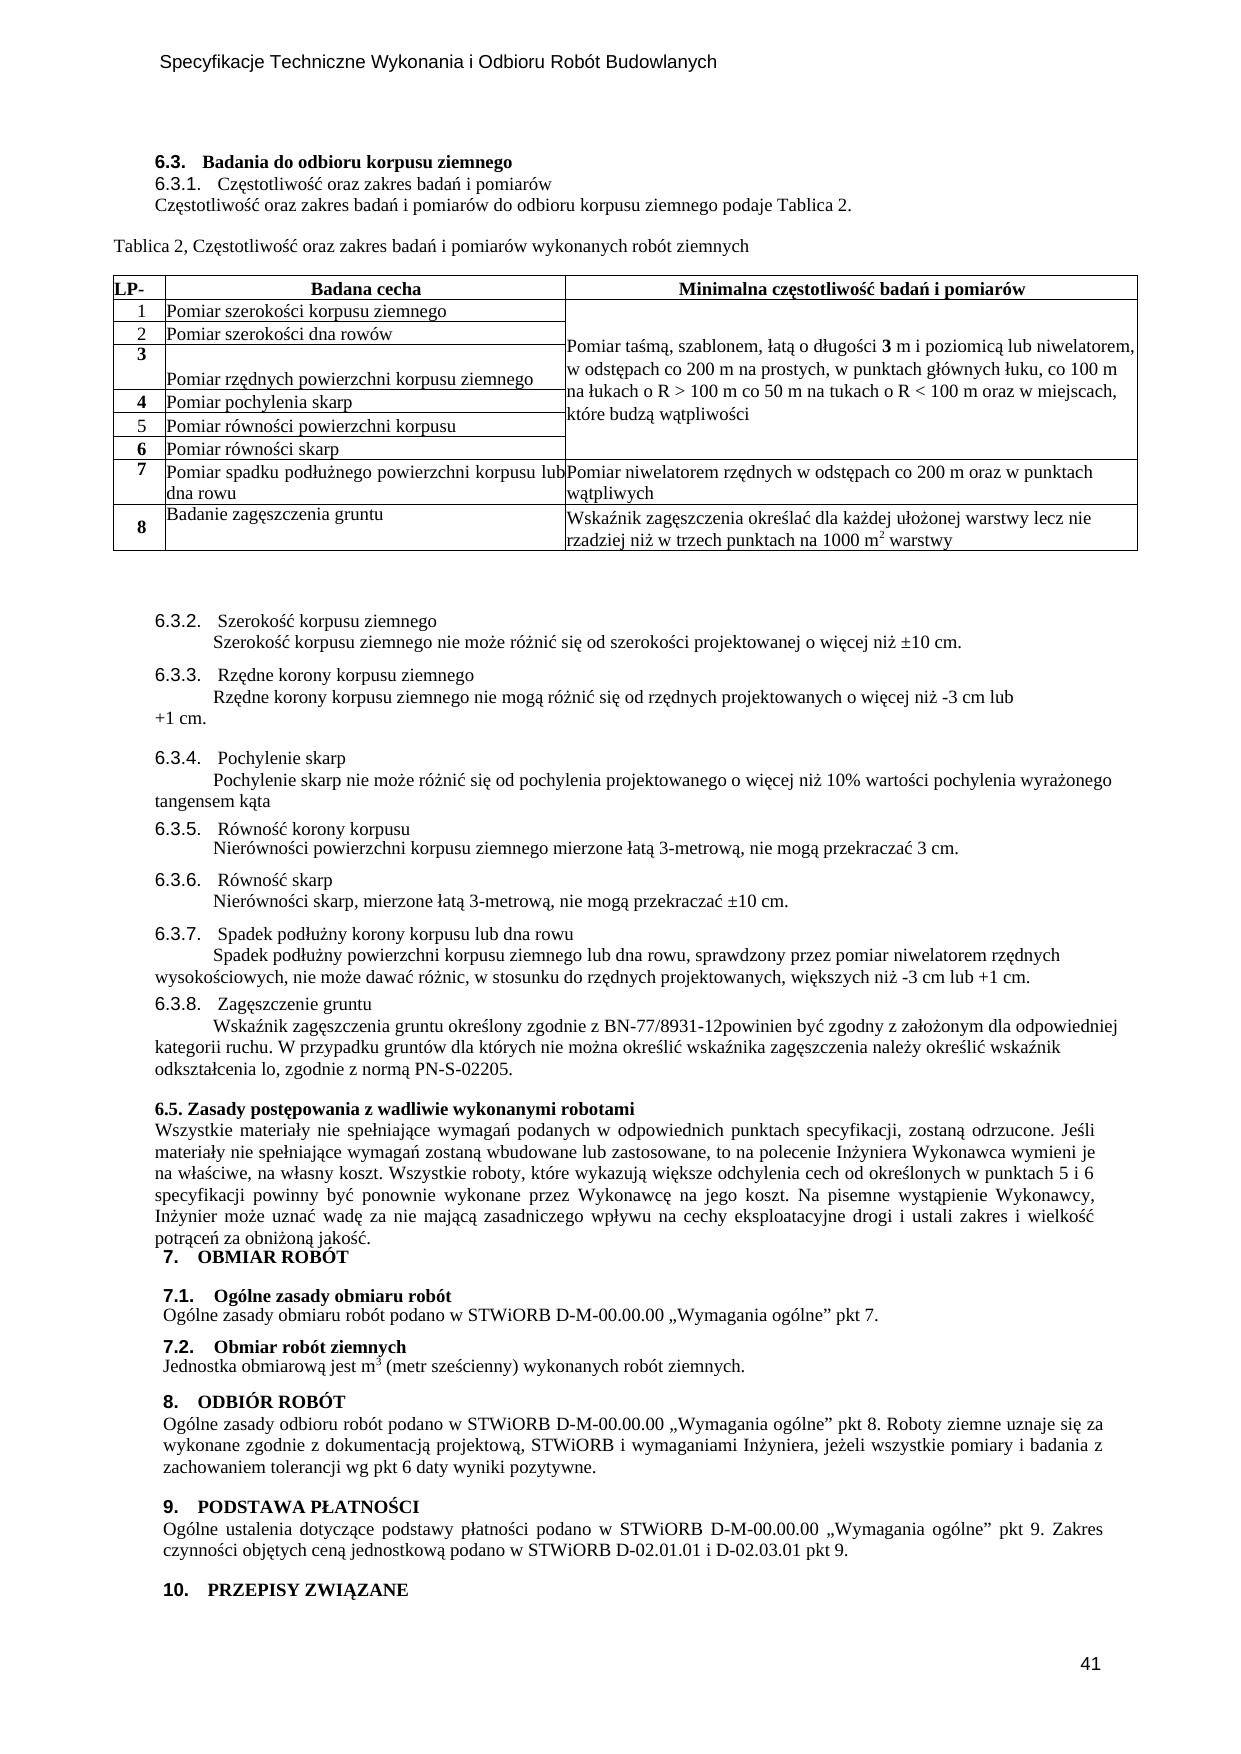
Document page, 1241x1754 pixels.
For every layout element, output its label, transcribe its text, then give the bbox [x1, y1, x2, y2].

text Tablica 2, Częstotliwość oraz zakres badań i pomiarów wykonanych robót ziemnych [113, 237, 1138, 256]
table_cell 7 [114, 460, 165, 504]
list Spadek podłużny korony korpusu lub dna rowu [154, 923, 1138, 944]
table_cell Badanie zagęszczenia gruntu [166, 505, 565, 550]
text Rzędne korony korpusu ziemnego nie mogą różnić się od rzędnych projektowanych o więcej niż -3 cm lub [154, 686, 1138, 707]
table_cell Pomiar rzędnych powierzchni korpusu ziemnego [166, 345, 565, 389]
list Częstotliwość oraz zakres badań i pomiarów [154, 173, 1138, 194]
text +1 cm. [154, 707, 1138, 729]
table_header Minimalna częstotliwość badań i pomiarów [566, 276, 1137, 299]
text 6.5. Zasady postępowania z wadliwie wykonanymi robotami [154, 1098, 1138, 1120]
table_cell 3 [114, 345, 165, 389]
table_cell Pomiar równości powierzchni korpusu [166, 413, 565, 436]
list Badania do odbioru korpusu ziemnego [154, 151, 1138, 173]
text Jednostka obmiarową jest m3 (metr sześcienny) wykonanych robót ziemnych. [163, 1358, 1138, 1376]
list PRZEPISY ZWIĄZANE [163, 1582, 1138, 1600]
text Nierówności skarp, mierzone łatą 3-metrową, nie mogą przekraczać ±10 cm. [154, 893, 1138, 911]
list Pochylenie skarp [154, 748, 1138, 769]
list Ogólne zasady obmiaru robót [163, 1287, 1138, 1306]
table_cell 1 [114, 300, 165, 321]
text Wskaźnik zagęszczenia gruntu określony zgodnie z BN-77/8931-12powinien być zgodny z założonym dla odpowiedniej kategorii ruchu. W przypadku gruntów dla których nie można określić wskaźnika zagęszczenia należy określić wskaźnik odkształcenia lo, zgodnie z normą PN-S-02205. [154, 1015, 1138, 1079]
text Wszystkie materiały nie spełniające wymagań podanych w odpowiednich punktach specyfikacji, zostaną odrzucone. Jeśli materiały nie spełniające wymagań zostaną wbudowane lub zastosowane, to na polecenie Inżyniera Wykonawca wymieni je na właściwe, na własny koszt. Wszystkie roboty, które wykazują większe odchylenia cech od określonych w punktach 5 i 6 specyfikacji powinny być ponownie wykonane przez Wykonawcę na jego koszt. Na pisemne wystąpienie Wykonawcy, Inżynier może uznać wadę za nie mającą zasadniczego wpływu na cechy eksploatacyjne drogi i ustali zakres i wielkość potrąceń za obniżoną jakość. [154, 1120, 1096, 1248]
table_cell Pomiar taśmą, szablonem, łatą o długości 3 m i poziomicą lub niwelatorem, w odstępach co 200 m na prostych, w punktach głównych łuku, co 100 m na łukach o R > 100 m co 50 m na tukach o R < 100 m oraz w miejscach, które budzą wątpliwości [566, 300, 1137, 459]
text Spadek podłużny powierzchni korpusu ziemnego lub dna rowu, sprawdzony przez pomiar niwelatorem rzędnych wysokościowych, nie może dawać różnic, w stosunku do rzędnych projektowanych, większych niż -3 cm lub +1 cm. [154, 944, 1096, 987]
text Ogólne zasady obmiaru robót podano w STWiORB D-M-00.00.00 „Wymagania ogólne” pkt 7. [163, 1306, 1138, 1325]
text Ogólne ustalenia dotyczące podstawy płatności podano w STWiORB D-M-00.00.00 „Wymagania ogólne” pkt 9. Zakres czynności objętych ceną jednostkową podano w STWiORB D-02.01.01 i D-02.03.01 pkt 9. [163, 1518, 1105, 1561]
text Nierówności powierzchni korpusu ziemnego mierzone łatą 3-metrową, nie mogą przekraczać 3 cm. [154, 839, 1138, 858]
text Pochylenie skarp nie może różnić się od pochylenia projektowanego o więcej niż 10% wartości pochylenia wyrażonego tangensem kąta [154, 769, 1138, 812]
text Ogólne zasady odbioru robót podano w STWiORB D-M-00.00.00 „Wymagania ogólne” pkt 8. Roboty ziemne uznaje się za wykonane zgodnie z dokumentacją projektową, STWiORB i wymaganiami Inżyniera, jeżeli wszystkie pomiary i badania z zachowaniem tolerancji wg pkt 6 daty wyniki pozytywne. [163, 1413, 1105, 1478]
table_cell Pomiar niwelatorem rzędnych w odstępach co 200 m oraz w punktach wątpliwych [566, 460, 1137, 504]
list Równość skarp [154, 872, 1138, 891]
table_cell 5 [114, 413, 165, 436]
table_cell Pomiar równości skarp [166, 437, 565, 459]
table_cell Wskaźnik zagęszczenia określać dla każdej ułożonej warstwy lecz nie rzadziej niż w trzech punktach na 1000 m2 warstwy [566, 505, 1137, 550]
list Równość korony korpusu [154, 820, 1138, 839]
table_header Badana cecha [166, 276, 565, 299]
list Rzędne korony korpusu ziemnego [154, 664, 1138, 686]
list Obmiar robót ziemnych [163, 1339, 1138, 1358]
table_cell 2 [114, 322, 165, 344]
list OBMIAR ROBÓT [163, 1248, 1138, 1267]
table_cell Pomiar szerokości dna rowów [166, 322, 565, 344]
table_header LP- [114, 276, 165, 299]
list Szerokość korpusu ziemnego [154, 613, 1138, 631]
list PODSTAWA PŁATNOŚCI [163, 1496, 1138, 1518]
table_cell Pomiar szerokości korpusu ziemnego [166, 300, 565, 321]
table_cell 4 [114, 390, 165, 412]
list Zagęszczenie gruntu [154, 994, 1138, 1015]
text Szerokość korpusu ziemnego nie może różnić się od szerokości projektowanej o więcej niż ±10 cm. [154, 634, 1138, 653]
text Częstotliwość oraz zakres badań i pomiarów do odbioru korpusu ziemnego podaje Tablica 2. [154, 194, 1138, 216]
table_cell 6 [114, 437, 165, 459]
table_cell 8 [114, 505, 165, 550]
table_cell Pomiar pochylenia skarp [166, 390, 565, 412]
list ODBIÓR ROBÓT [163, 1392, 1138, 1413]
table_cell Pomiar spadku podłużnego powierzchni korpusu lub dna rowu [166, 460, 565, 504]
